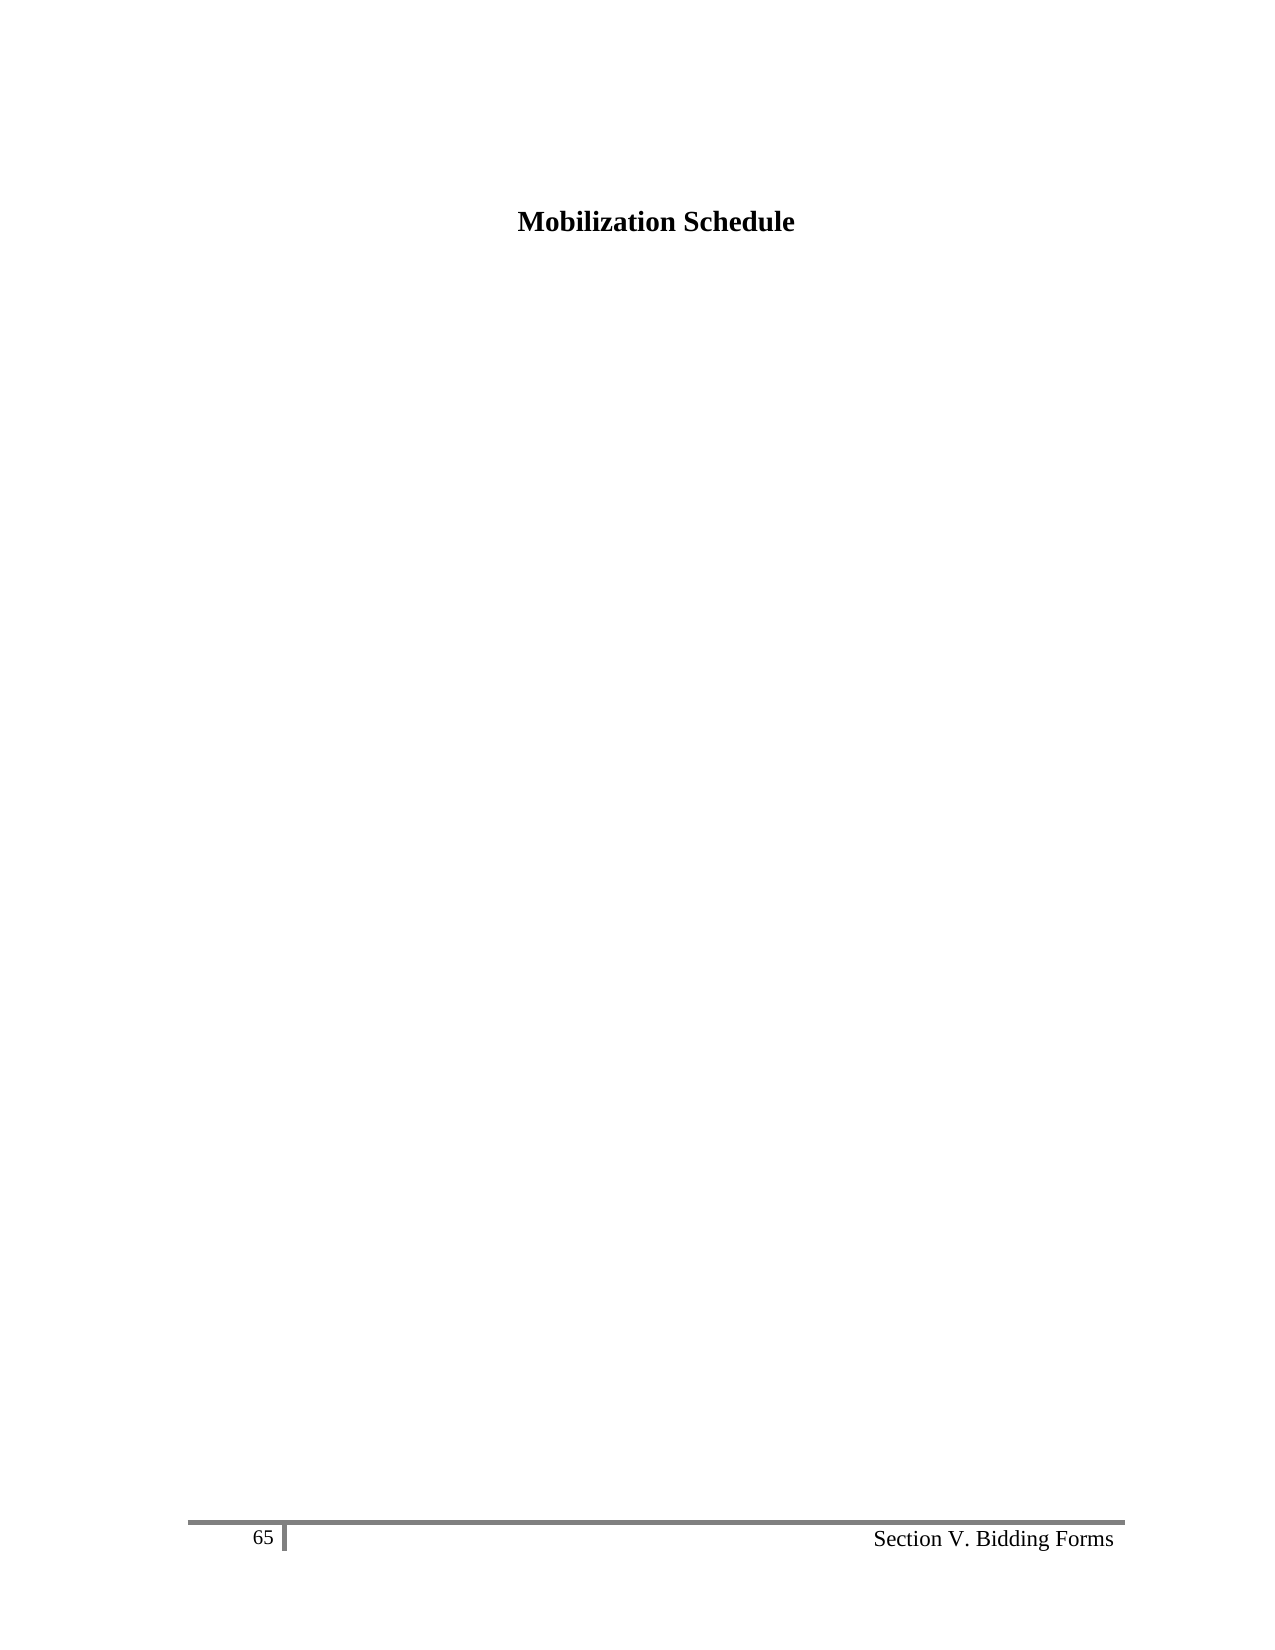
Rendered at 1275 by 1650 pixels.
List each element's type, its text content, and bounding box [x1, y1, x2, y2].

subtitle Mobilization Schedule [187, 204, 1125, 238]
